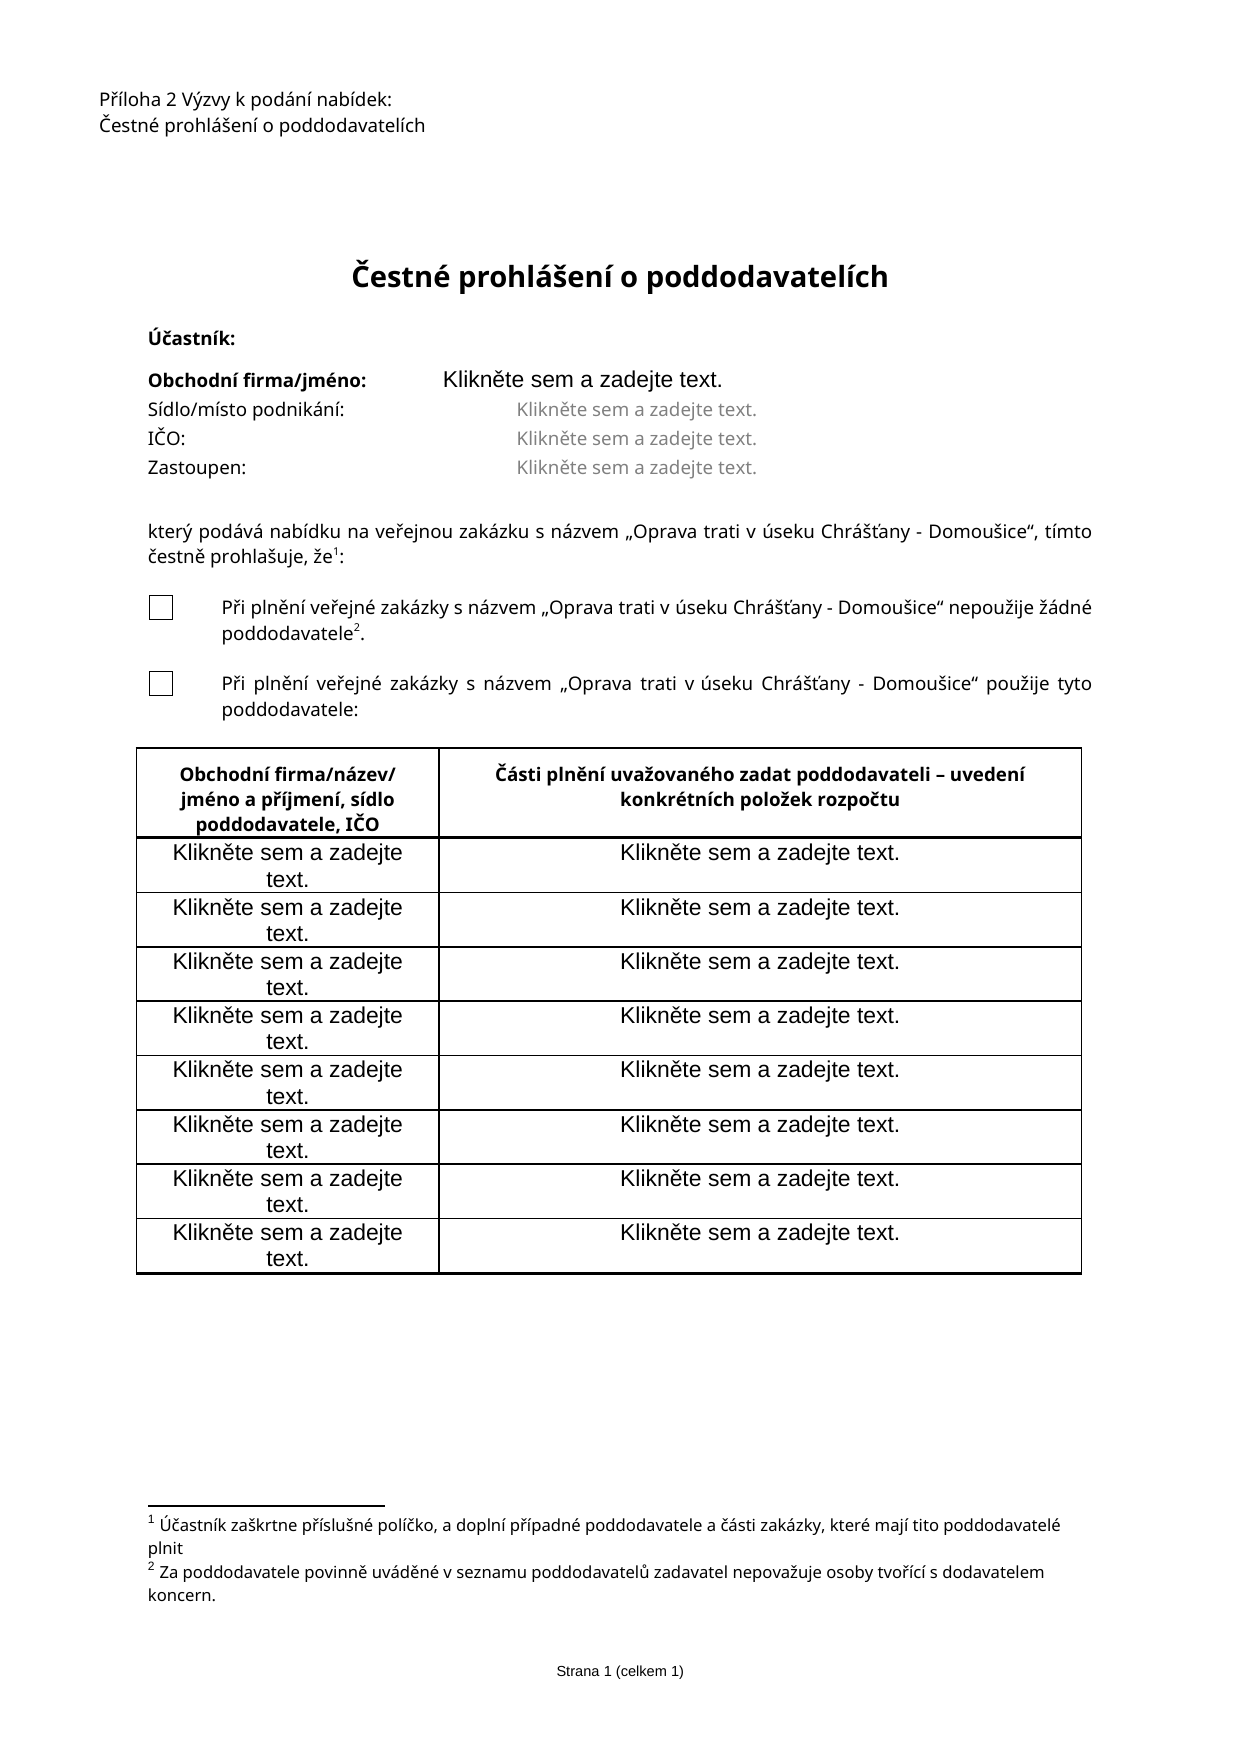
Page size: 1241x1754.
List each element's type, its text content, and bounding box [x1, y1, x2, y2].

text IČO: [148, 422, 1093, 451]
text Obchodní firma/jméno: [148, 364, 1093, 393]
text Při plnění veřejné zakázky s názvem „Oprava trati v úseku Chrášťany - Domoušice“ nepoužije žádné poddodavatele. [148, 594, 1093, 645]
text Účastník: [148, 321, 1093, 352]
title Čestné prohlášení o poddodavatelích [148, 256, 1093, 296]
text který podává nabídku na veřejnou zakázku s názvem „Oprava trati v úseku Chrášťany - Domoušice“, tímto čestně prohlašuje, že: [148, 518, 1093, 569]
table_header Obchodní firma/název/ jméno a příjmení, sídlo poddodavatele, IČO [137, 749, 438, 836]
text Zastoupen: [148, 451, 1093, 480]
text Sídlo/místo podnikání: [148, 393, 1093, 422]
table_header Části plnění uvažovaného zadat poddodavateli – uvedení konkrétních položek rozpočtu [440, 749, 1081, 836]
text Při plnění veřejné zakázky s názvem „Oprava trati v úseku Chrášťany - Domoušice“ použije tyto poddodavatele: [148, 670, 1093, 721]
